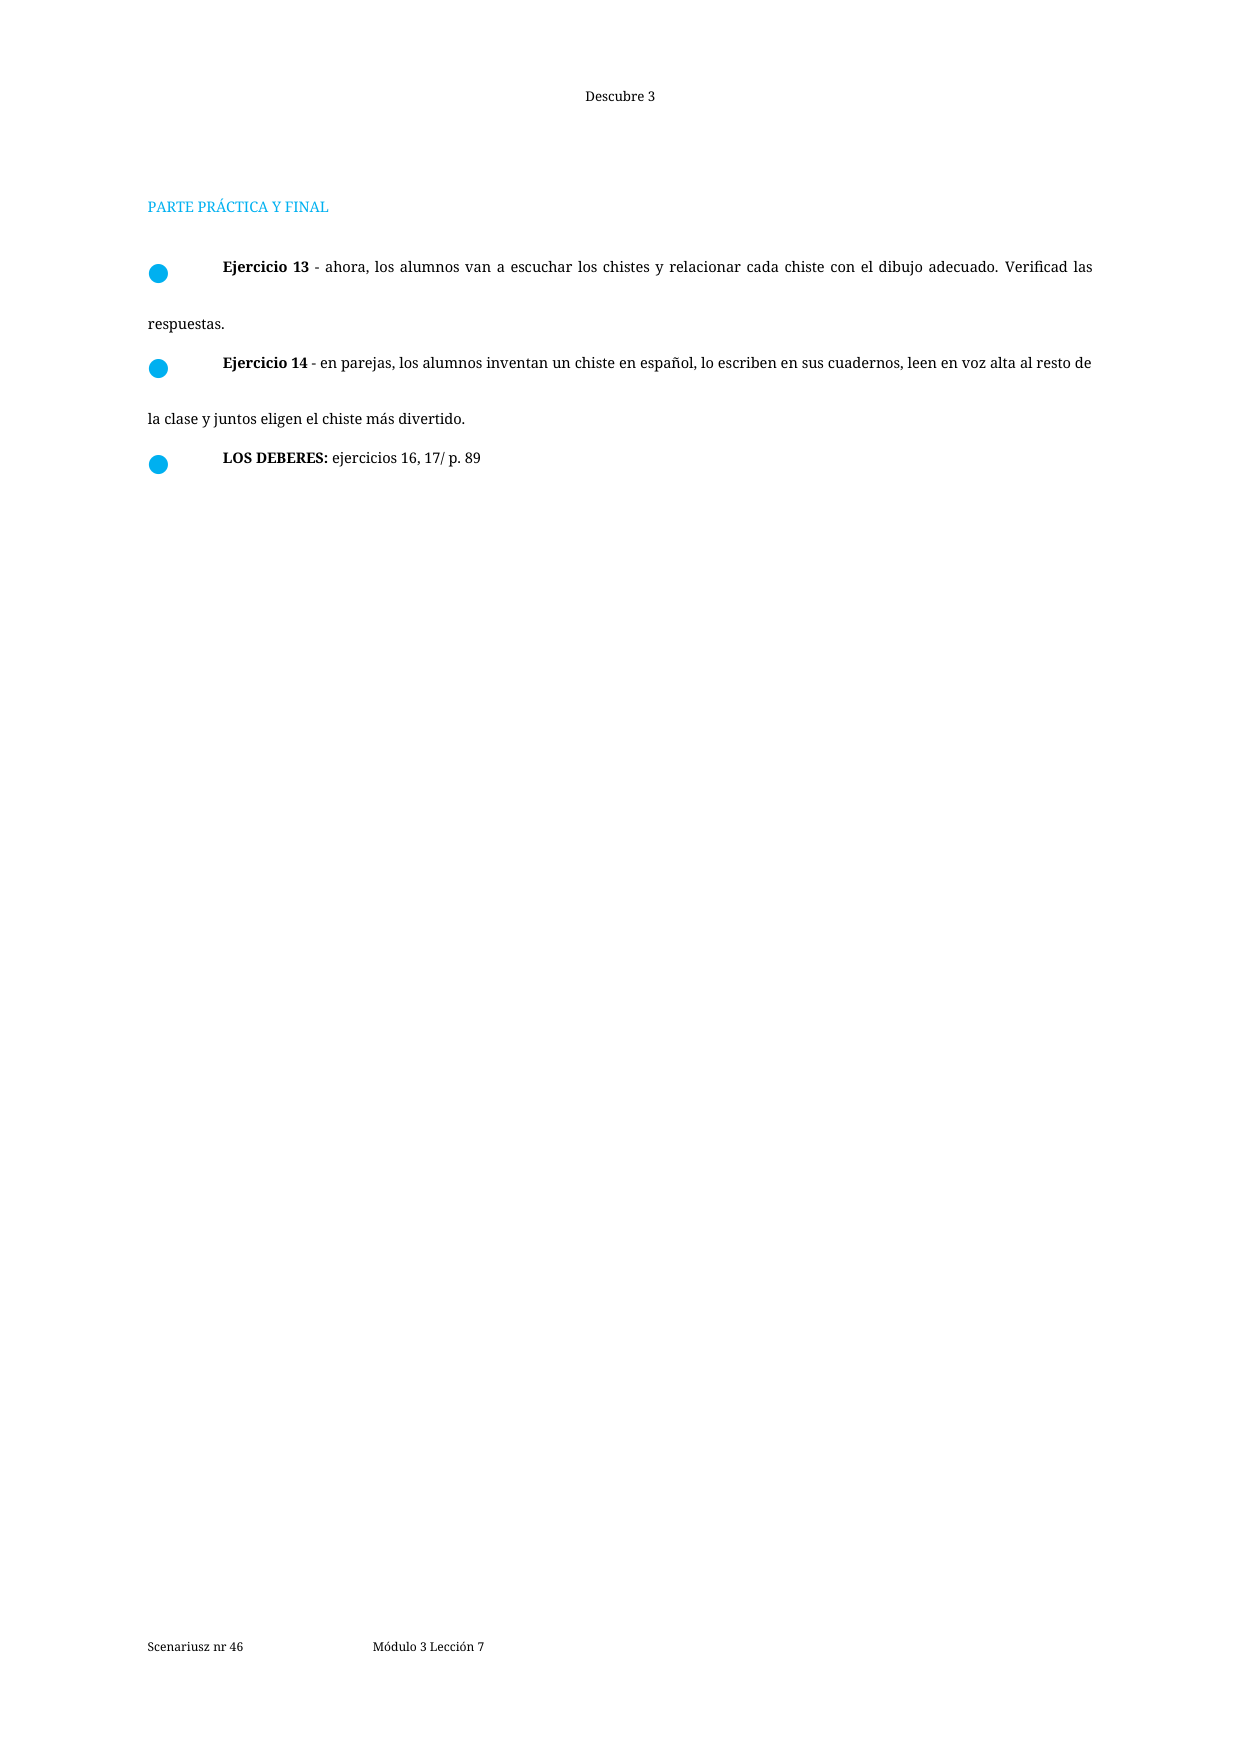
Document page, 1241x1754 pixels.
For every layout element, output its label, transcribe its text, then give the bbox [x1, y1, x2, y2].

text PARTE PRÁCTICA Y FINAL [147, 183, 1093, 217]
list LOS DEBERES: ejercicios 16, 17/ p. 89 [147, 434, 1093, 486]
list Ejercicio 13 - ahora, los alumnos van a escuchar los chistes y relacionar cada chiste con el dibujo adecuado. Verificad las respuestas. [147, 243, 1093, 334]
list Ejercicio 14 - en parejas, los alumnos inventan un chiste en español, lo escriben en sus cuadernos, leen en voz alta al resto de la clase y juntos eligen el chiste más divertido. [147, 339, 1093, 429]
